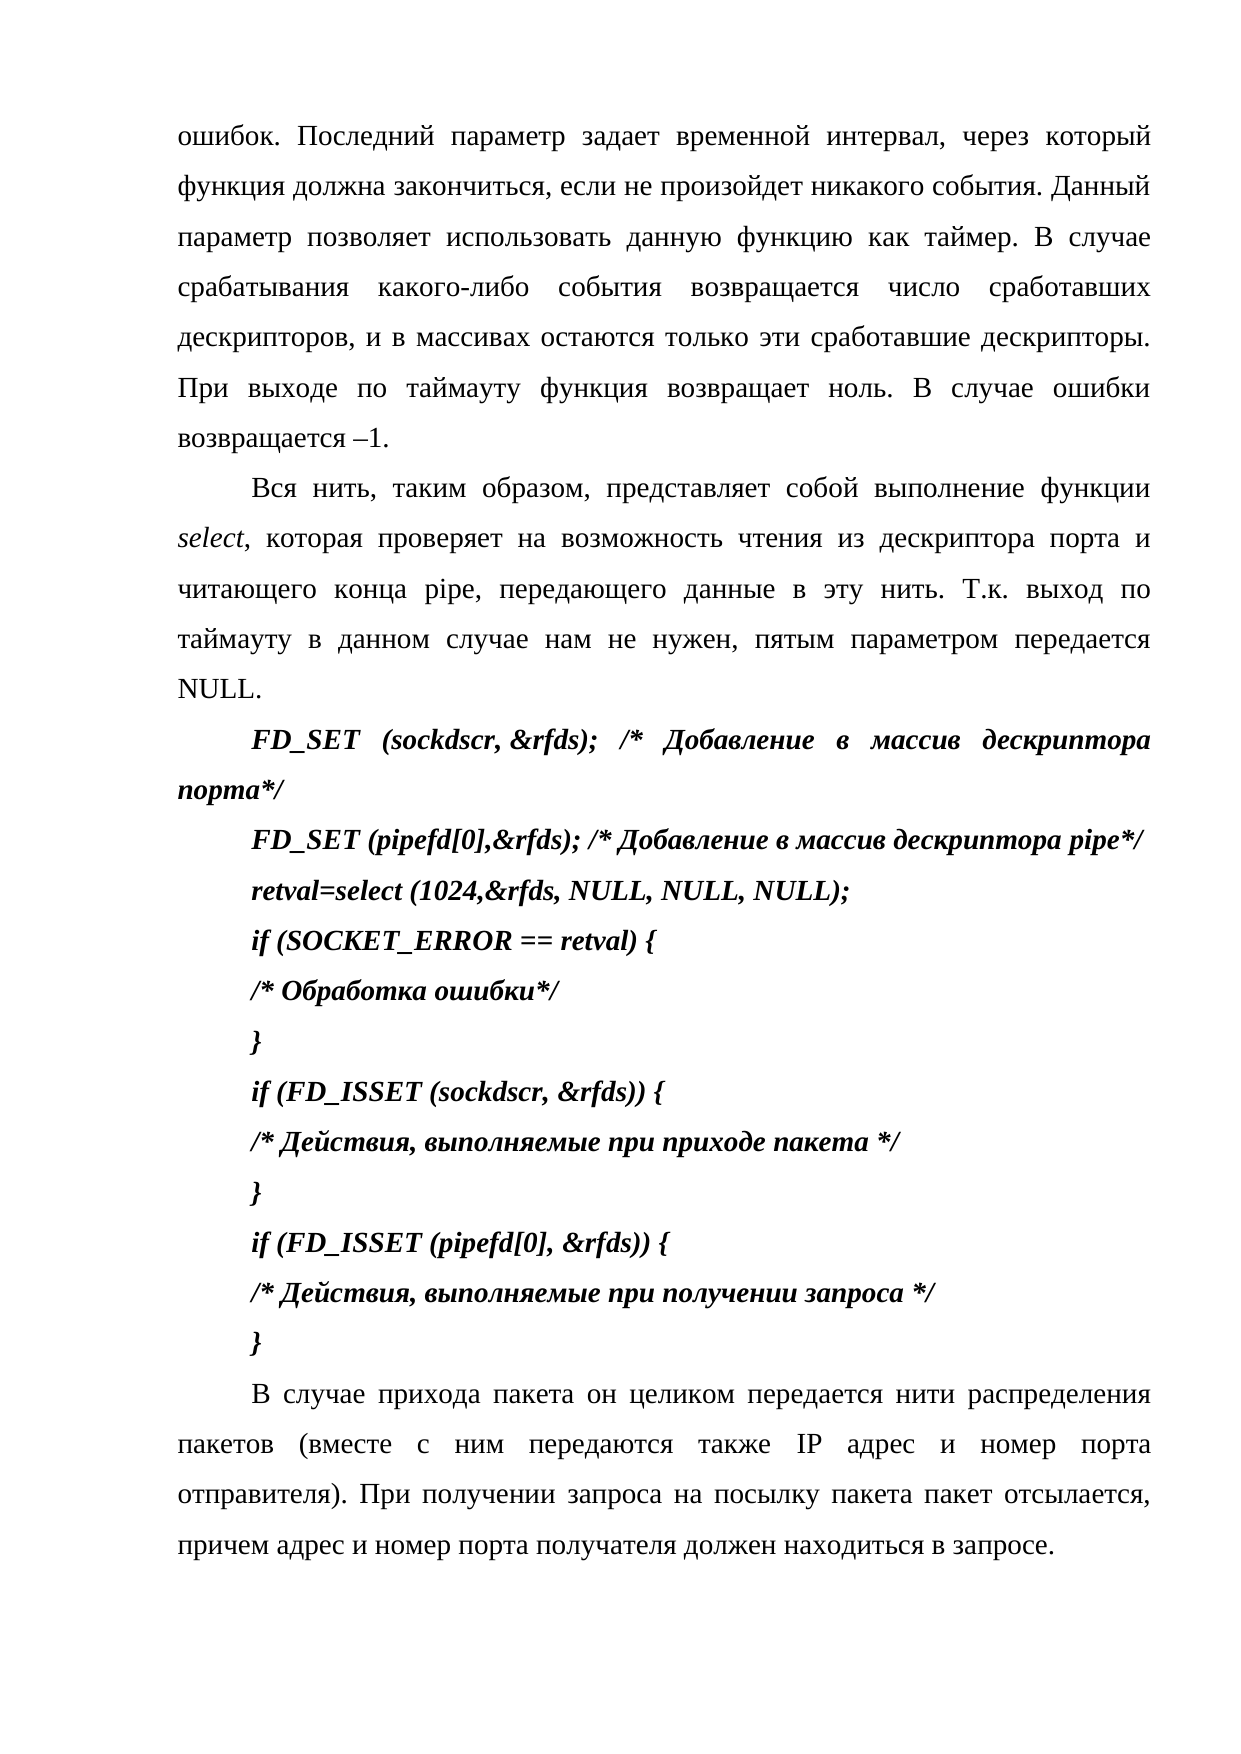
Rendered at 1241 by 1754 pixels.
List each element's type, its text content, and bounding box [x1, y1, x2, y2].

text /* Обработка ошибки*/ [177, 973, 1152, 1007]
text Вся нить, таким образом, представляет собой выполнение функции select, которая проверяет на возможность чтения из дескриптора порта и читающего конца pipe, передающего данные в эту нить. Т.к. выход по таймауту в данном случае нам не нужен, пятым параметром передается NULL. [177, 470, 1152, 705]
text if (FD_ISSET (sockdscr, &rfds)) { [177, 1074, 1152, 1108]
text FD_SET (pipefd[0],&rfds); /* Добавление в массив дескриптора pipe*/ [177, 822, 1152, 856]
text /* Действия, выполняемые при приходе пакета */ [177, 1124, 1152, 1158]
text /* Действия, выполняемые при получении запроса */ [177, 1275, 1152, 1309]
text } [177, 1175, 1152, 1208]
text retval=select (1024,&rfds, NULL, NULL, NULL); [177, 873, 1152, 906]
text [177, 118, 1152, 453]
text В случае прихода пакета он целиком передается нити распределения пакетов (вместе с ним передаются также IP адрес и номер порта отправителя). При получении запроса на посылку пакета пакет отсылается, причем адрес и номер порта получателя должен находиться в запросе. [177, 1376, 1152, 1560]
text if (FD_ISSET (pipefd[0], &rfds)) { [177, 1225, 1152, 1258]
text } [177, 1024, 1152, 1057]
text } [177, 1326, 1152, 1359]
text if (SOCKET_ERROR == retval) { [177, 923, 1152, 957]
text FD_SET (sockdscr, &rfds); /* Добавление в массив дескриптора порта*/ [177, 722, 1152, 806]
